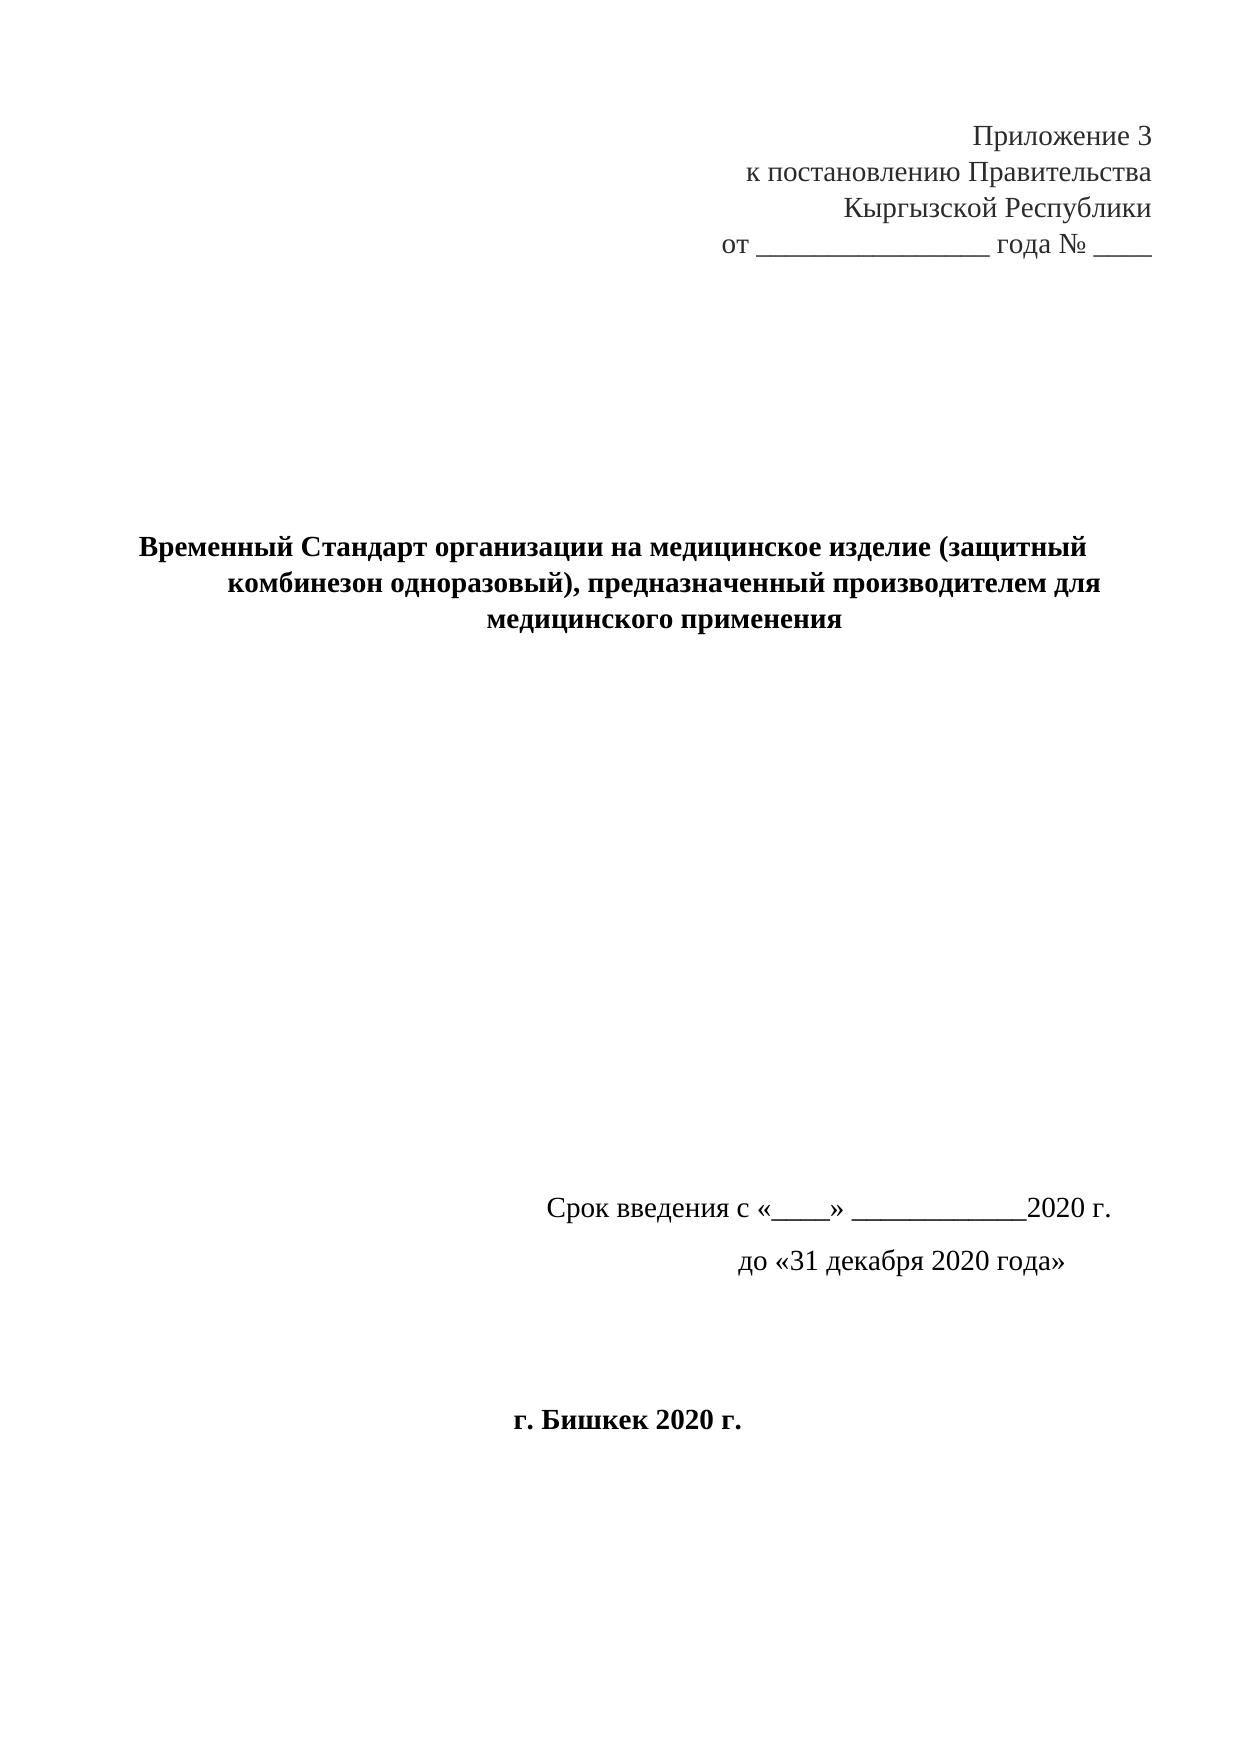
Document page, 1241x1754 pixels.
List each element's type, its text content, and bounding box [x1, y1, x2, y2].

text Приложение 3 к постановлению Правительства Кыргызской Республики от ________________ года № ____ [177, 118, 1152, 260]
text Временный Стандарт организации на медицинское изделие (защитный комбинезон одноразовый), предназначенный производителем для медицинского применения [74, 529, 1152, 635]
text Срок введения с «____» ____________2020 г. [177, 1191, 1152, 1224]
text до «31 декабря 2020 года» [177, 1243, 1152, 1277]
text г. Бишкек 2020 г. [103, 1402, 1152, 1435]
